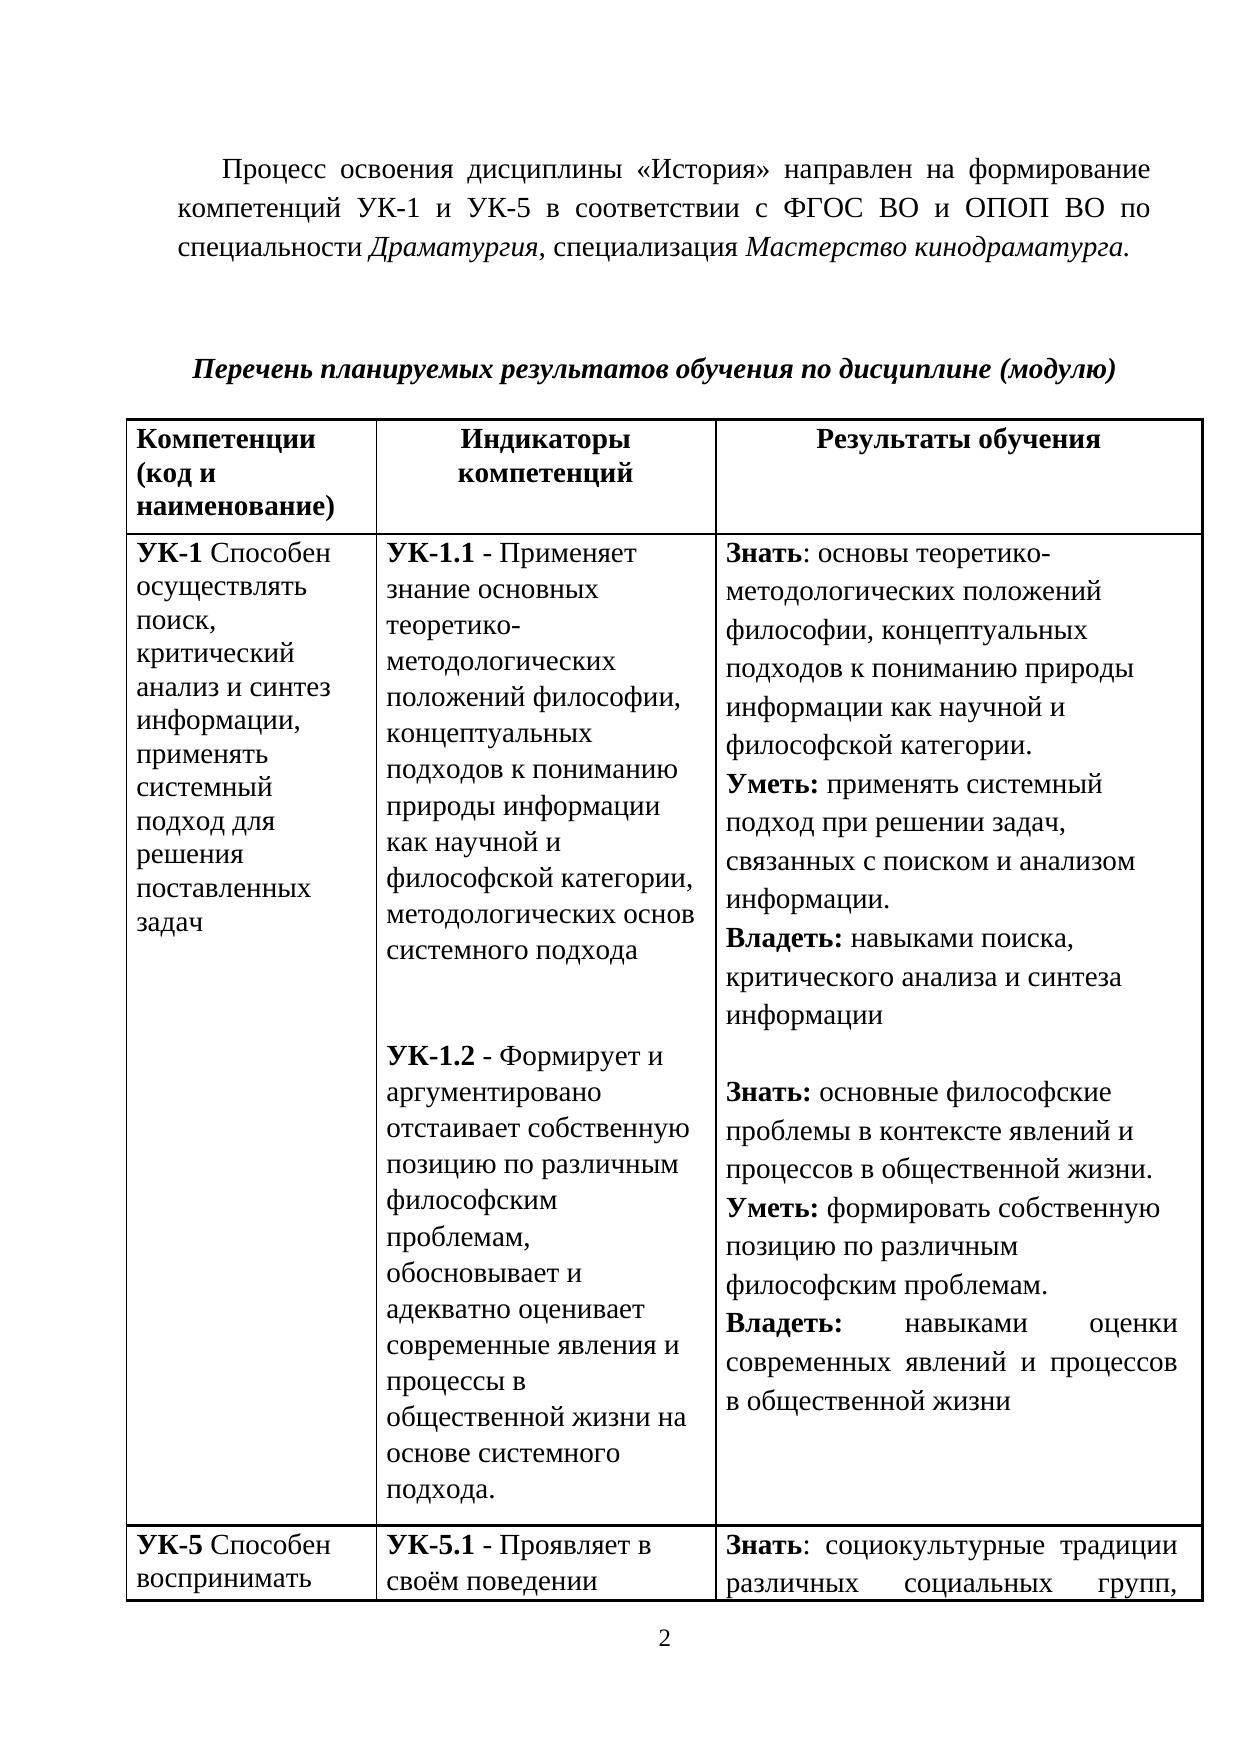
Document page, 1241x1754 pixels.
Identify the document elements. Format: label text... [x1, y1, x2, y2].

table_header Компетенции (код и наименование) [127, 421, 376, 533]
text Перечень планируемых результатов обучения по дисциплине (модулю) [177, 351, 1152, 384]
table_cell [717, 1527, 1201, 1599]
table_cell Знать: основы теоретико-методологических положений философии, концептуальных подходов к пониманию природы информации как научной и философской категории. Уметь: применять системный подход при решении задач, связанных с поиском и анализом информации. Владеть: навыками поиска, критического анализа и синтеза информации Знать: основные философские проблемы в контексте явлений и процессов в общественной жизни. Уметь: формировать собственную позицию по различным философским проблемам. Владеть: навыками оценки современных явлений и процессов в общественной жизни [717, 535, 1201, 1524]
table_cell УК-1 Способен осуществлять поиск, критический анализ и синтез информации, применять системный подход для решения поставленных задач [127, 535, 376, 1524]
text Процесс освоения дисциплины «История» направлен на формирование компетенций УК-1 и УК-5 в соответствии с ФГОС ВО и ОПОП ВО по специальности Драматургия, специализация Мастерство кинодраматурга. [177, 152, 1152, 262]
table_header Результаты обучения [717, 421, 1201, 533]
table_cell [127, 1527, 376, 1599]
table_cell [377, 1527, 715, 1599]
table_header Индикаторы компетенций [377, 421, 715, 533]
table_cell УК-1.1 - Применяет знание основных теоретико-методологических положений философии, концептуальных подходов к пониманию природы информации как научной и философской категории, методологических основ системного подхода УК-1.2 - Формирует и аргументировано отстаивает собственную позицию по различным философским проблемам, обосновывает и адекватно оценивает современные явления и процессы в общественной жизни на основе системного подхода. [377, 535, 715, 1524]
